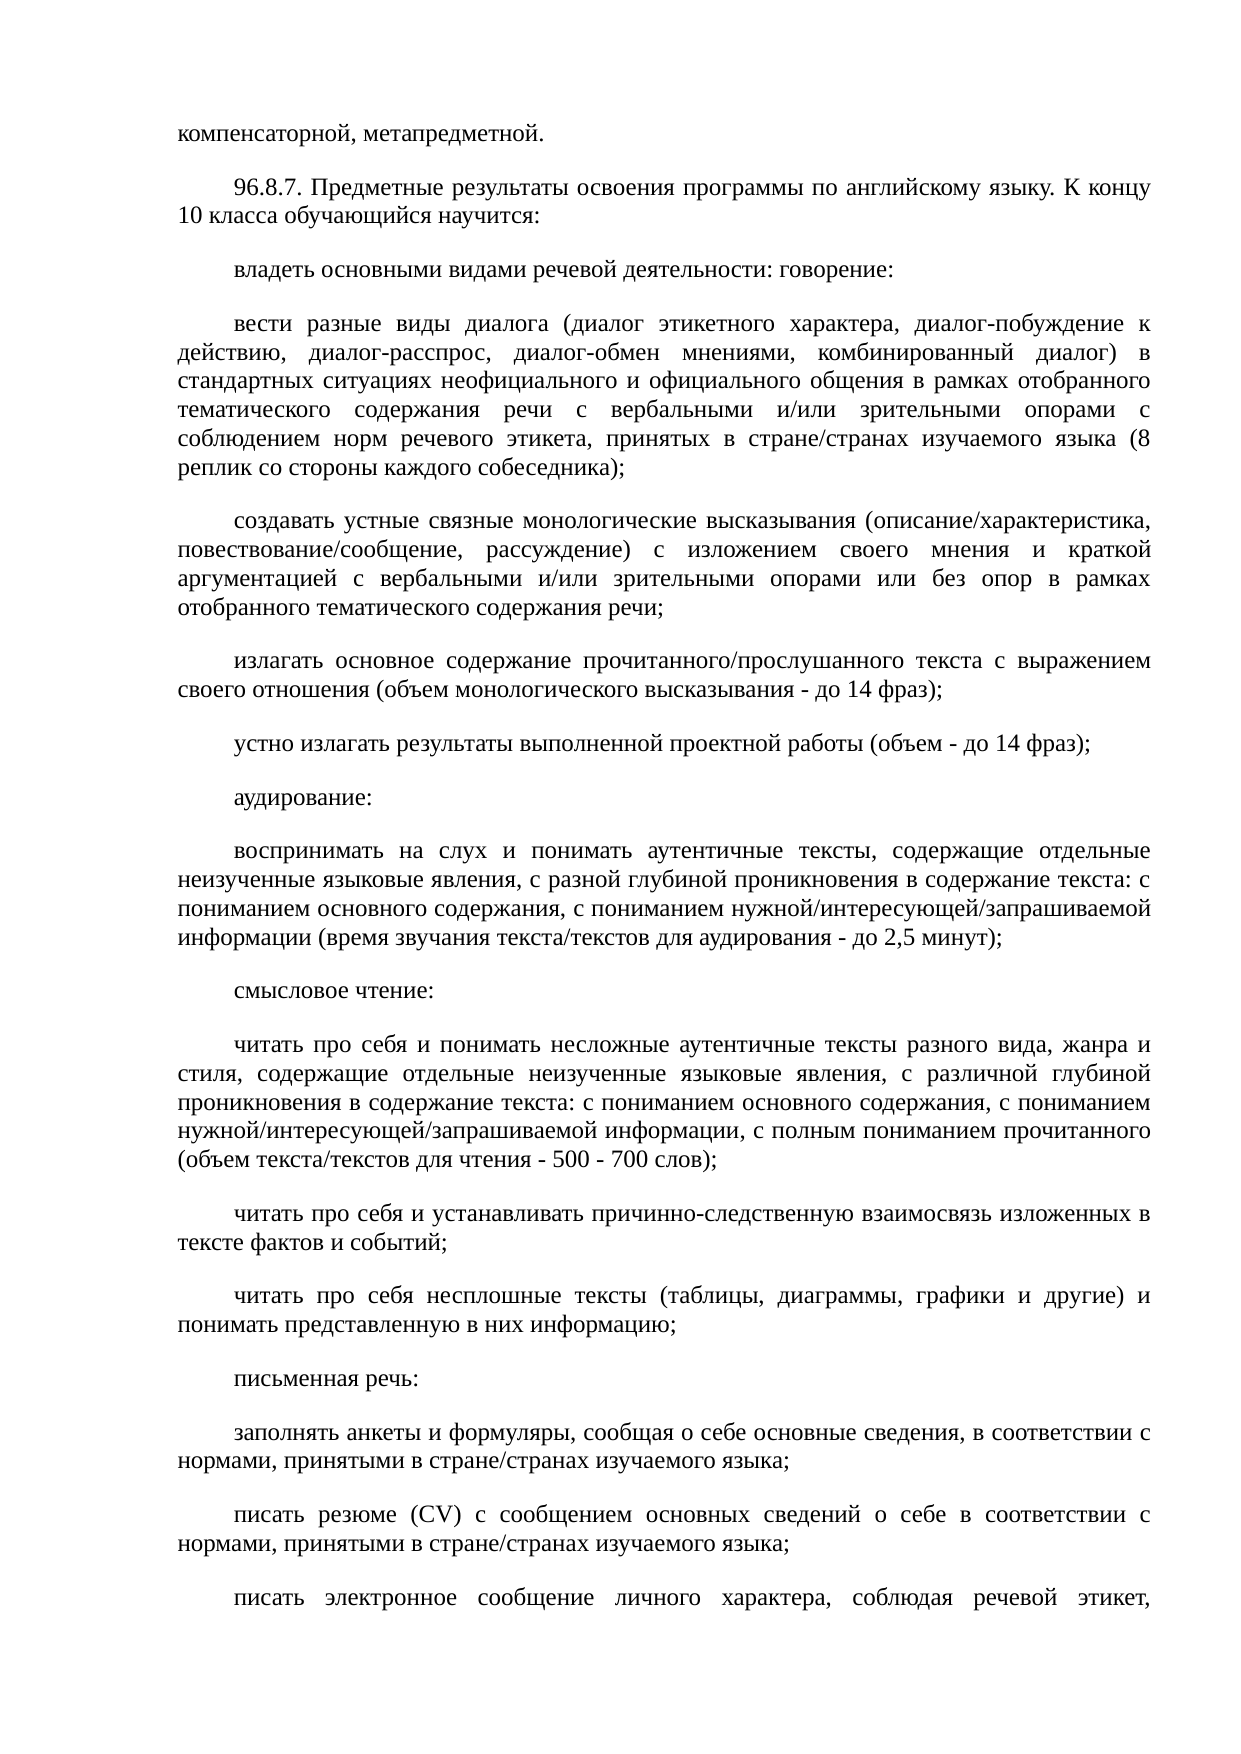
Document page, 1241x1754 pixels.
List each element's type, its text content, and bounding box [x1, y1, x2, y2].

text 96.8.7. Предметные результаты освоения программы по английскому языку. К концу 10 класса обучающийся научится: [177, 172, 1152, 229]
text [177, 118, 1152, 147]
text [177, 1582, 1152, 1611]
text аудирование: [177, 782, 1152, 811]
text смысловое чтение: [177, 976, 1152, 1004]
text читать про себя и понимать несложные аутентичные тексты разного вида, жанра и стиля, содержащие отдельные неизученные языковые явления, с различной глубиной проникновения в содержание текста: с пониманием основного содержания, с пониманием нужной/интересующей/запрашиваемой информации, с полным пониманием прочитанного (объем текста/текстов для чтения - 500 - 700 слов); [177, 1029, 1152, 1173]
text устно излагать результаты выполненной проектной работы (объем - до 14 фраз); [177, 728, 1152, 757]
text писать резюме (CV) с сообщением основных сведений о себе в соответствии с нормами, принятыми в стране/странах изучаемого языка; [177, 1499, 1152, 1557]
text воспринимать на слух и понимать аутентичные тексты, содержащие отдельные неизученные языковые явления, с разной глубиной проникновения в содержание текста: с пониманием основного содержания, с пониманием нужной/интересующей/запрашиваемой информации (время звучания текста/текстов для аудирования - до 2,5 минут); [177, 836, 1152, 951]
text излагать основное содержание прочитанного/прослушанного текста с выражением своего отношения (объем монологического высказывания - до 14 фраз); [177, 646, 1152, 703]
text заполнять анкеты и формуляры, сообщая о себе основные сведения, в соответствии с нормами, принятыми в стране/странах изучаемого языка; [177, 1417, 1152, 1474]
text вести разные виды диалога (диалог этикетного характера, диалог-побуждение к действию, диалог-расспрос, диалог-обмен мнениями, комбинированный диалог) в стандартных ситуациях неофициального и официального общения в рамках отобранного тематического содержания речи с вербальными и/или зрительными опорами с соблюдением норм речевого этикета, принятых в стране/странах изучаемого языка (8 реплик со стороны каждого собеседника); [177, 308, 1152, 481]
text письменная речь: [177, 1363, 1152, 1392]
text создавать устные связные монологические высказывания (описание/характеристика, повествование/сообщение, рассуждение) с изложением своего мнения и краткой аргументацией с вербальными и/или зрительными опорами или без опор в рамках отобранного тематического содержания речи; [177, 506, 1152, 621]
text читать про себя несплошные тексты (таблицы, диаграммы, графики и другие) и понимать представленную в них информацию; [177, 1281, 1152, 1338]
text читать про себя и устанавливать причинно-следственную взаимосвязь изложенных в тексте фактов и событий; [177, 1198, 1152, 1256]
text владеть основными видами речевой деятельности: говорение: [177, 254, 1152, 283]
